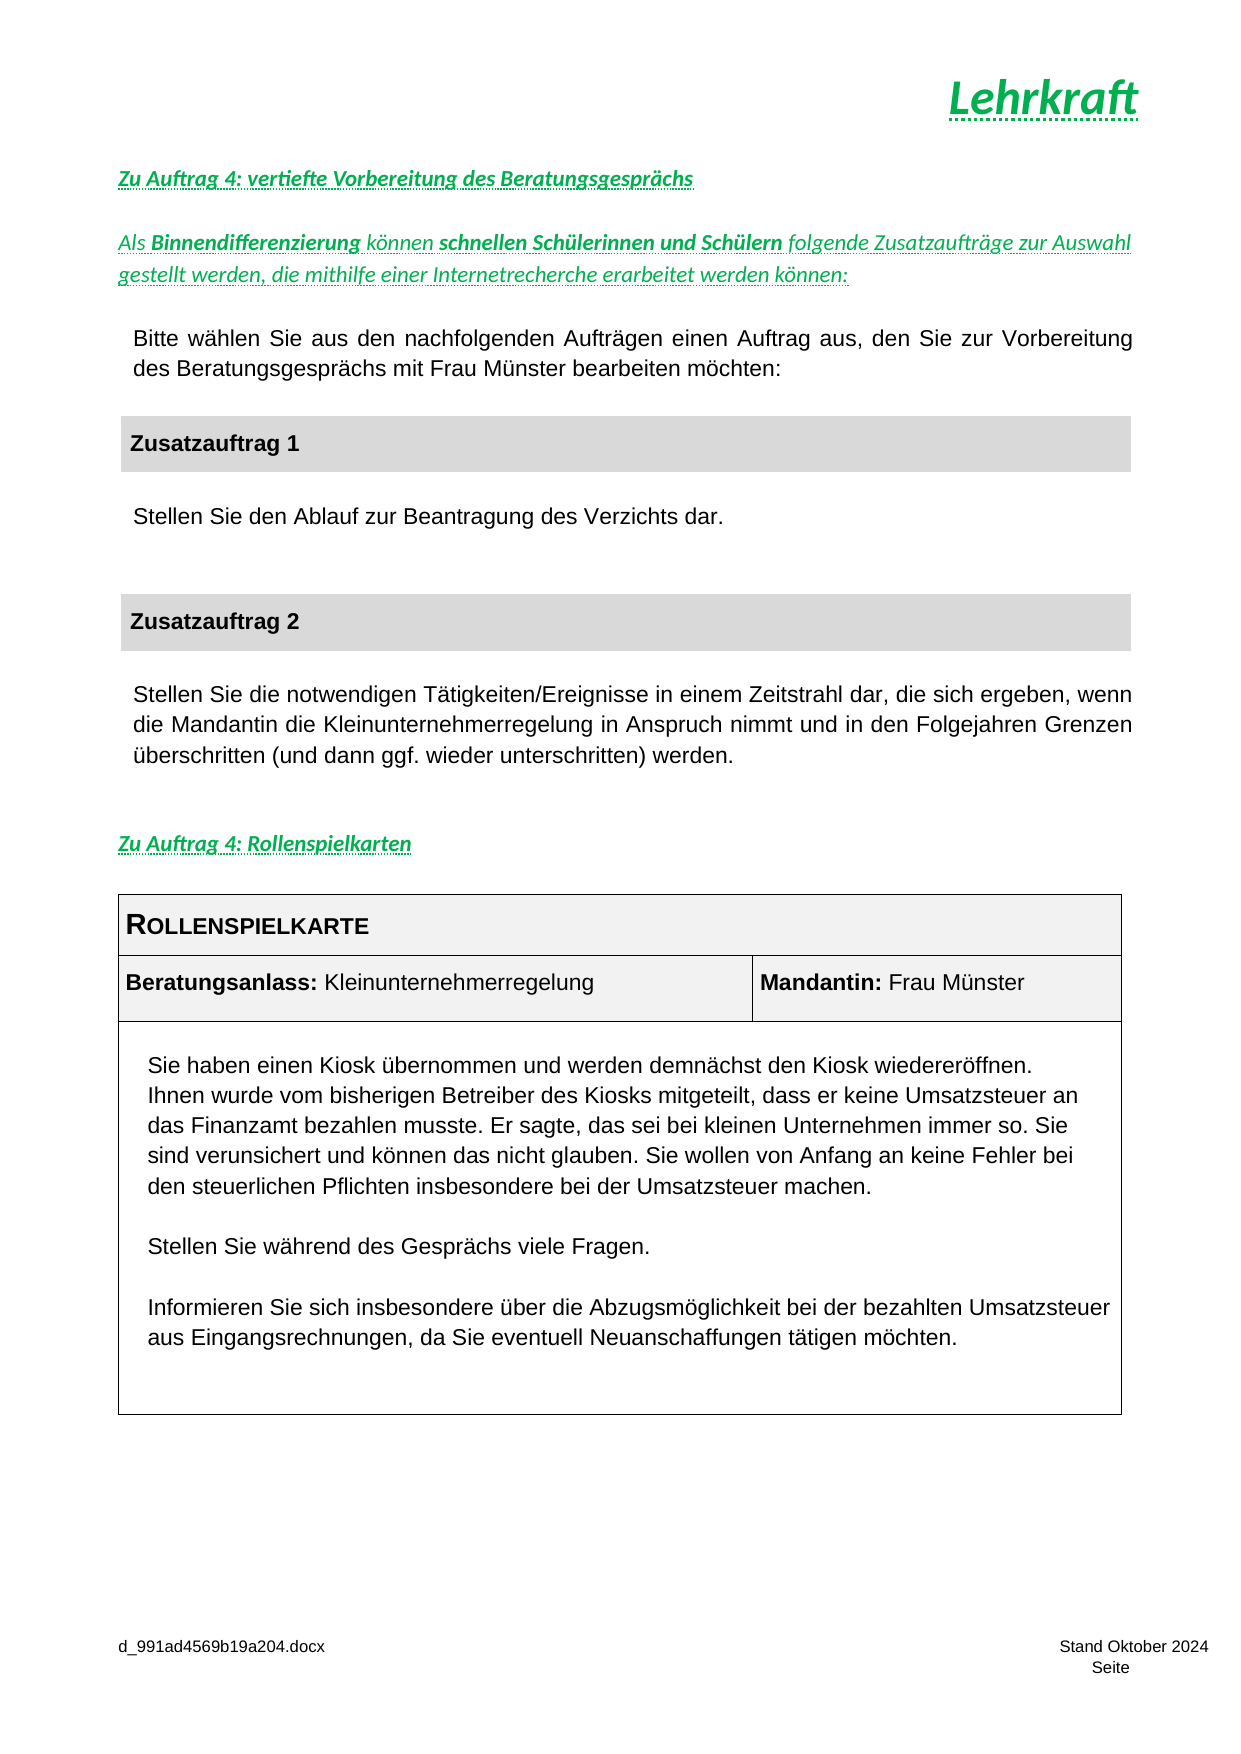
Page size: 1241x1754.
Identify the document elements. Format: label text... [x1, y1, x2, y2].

text Zu Auftrag 4: vertiefte Vorbereitung des Beratungsgesprächs [118, 164, 1134, 192]
text Zu Auftrag 4: Rollenspielkarten [118, 829, 1134, 857]
table_cell Mandantin: Frau Münster [753, 956, 1121, 1021]
text Als Binnendifferenzierung können schnellen Schülerinnen und Schülern folgende Zusatzaufträge zur Auswahl gestellt werden, die mithilfe einer Internetrecherche erarbeitet werden können: [118, 228, 1134, 289]
table_cell Sie haben einen Kiosk übernommen und werden demnächst den Kiosk wiedereröffnen. Ihnen wurde vom bisherigen Betreiber des Kiosks mitgeteilt, dass er keine Umsatzsteuer an das Finanzamt bezahlen musste. Er sagte, das sei bei kleinen Unternehmen immer so. Sie sind verunsichert und können das nicht glauben. Sie wollen von Anfang an keine Fehler bei den steuerlichen Pflichten insbesondere bei der Umsatzsteuer machen. Stellen Sie während des Gesprächs viele Fragen. Informieren Sie sich insbesondere über die Abzugsmöglichkeit bei der bezahlten Umsatzsteuer aus Eingangsrechnungen, da Sie eventuell Neuanschaffungen tätigen möchten. [119, 1022, 1121, 1414]
text Zusatzauftrag 2 [122, 595, 1130, 649]
table_header ROLLENSPIELKARTE [119, 895, 1121, 955]
text Bitte wählen Sie aus den nachfolgenden Aufträgen einen Auftrag aus, den Sie zur Vorbereitung des Beratungsgesprächs mit Frau Münster bearbeiten möchten: [133, 325, 1134, 382]
table_cell Beratungsanlass: Kleinunternehmerregelung [119, 956, 752, 1021]
text Stellen Sie den Ablauf zur Beantragung des Verzichts dar. [133, 503, 1134, 529]
text Stellen Sie die notwendigen Tätigkeiten/Ereignisse in einem Zeitstrahl dar, die sich ergeben, wenn die Mandantin die Kleinunternehmerregelung in Anspruch nimmt und in den Folgejahren Grenzen überschritten (und dann ggf. wieder unterschritten) werden. [133, 681, 1134, 768]
text Zusatzauftrag 1 [122, 417, 1130, 471]
